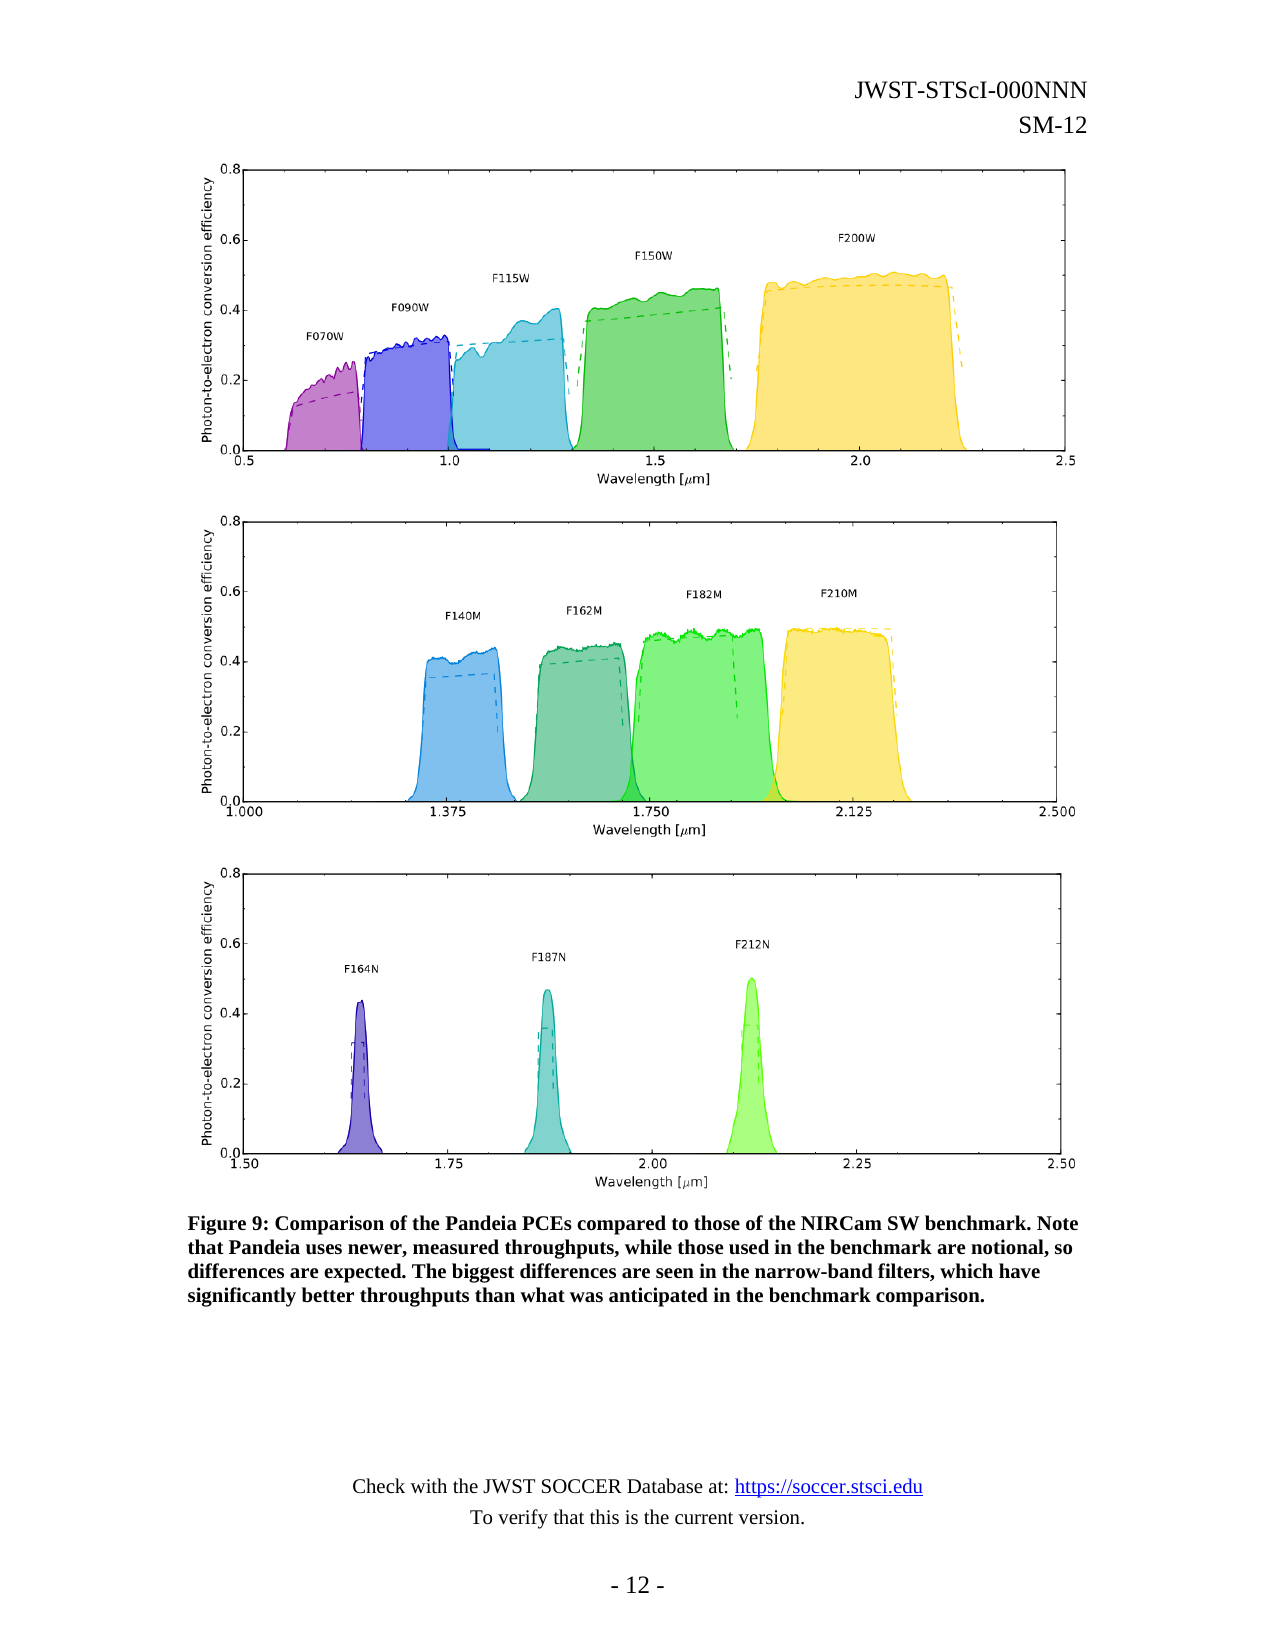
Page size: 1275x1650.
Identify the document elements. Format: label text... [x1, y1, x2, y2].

text Figure 9: Comparison of the Pandeia PCEs compared to those of the NIRCam SW benchmark. Note that Pandeia uses newer, measured throughputs, while those used in the benchmark are notional, so differences are expected. The biggest differences are seen in the narrow-band filters, which have significantly better throughputs than what was anticipated in the benchmark comparison. [187, 1211, 1087, 1307]
